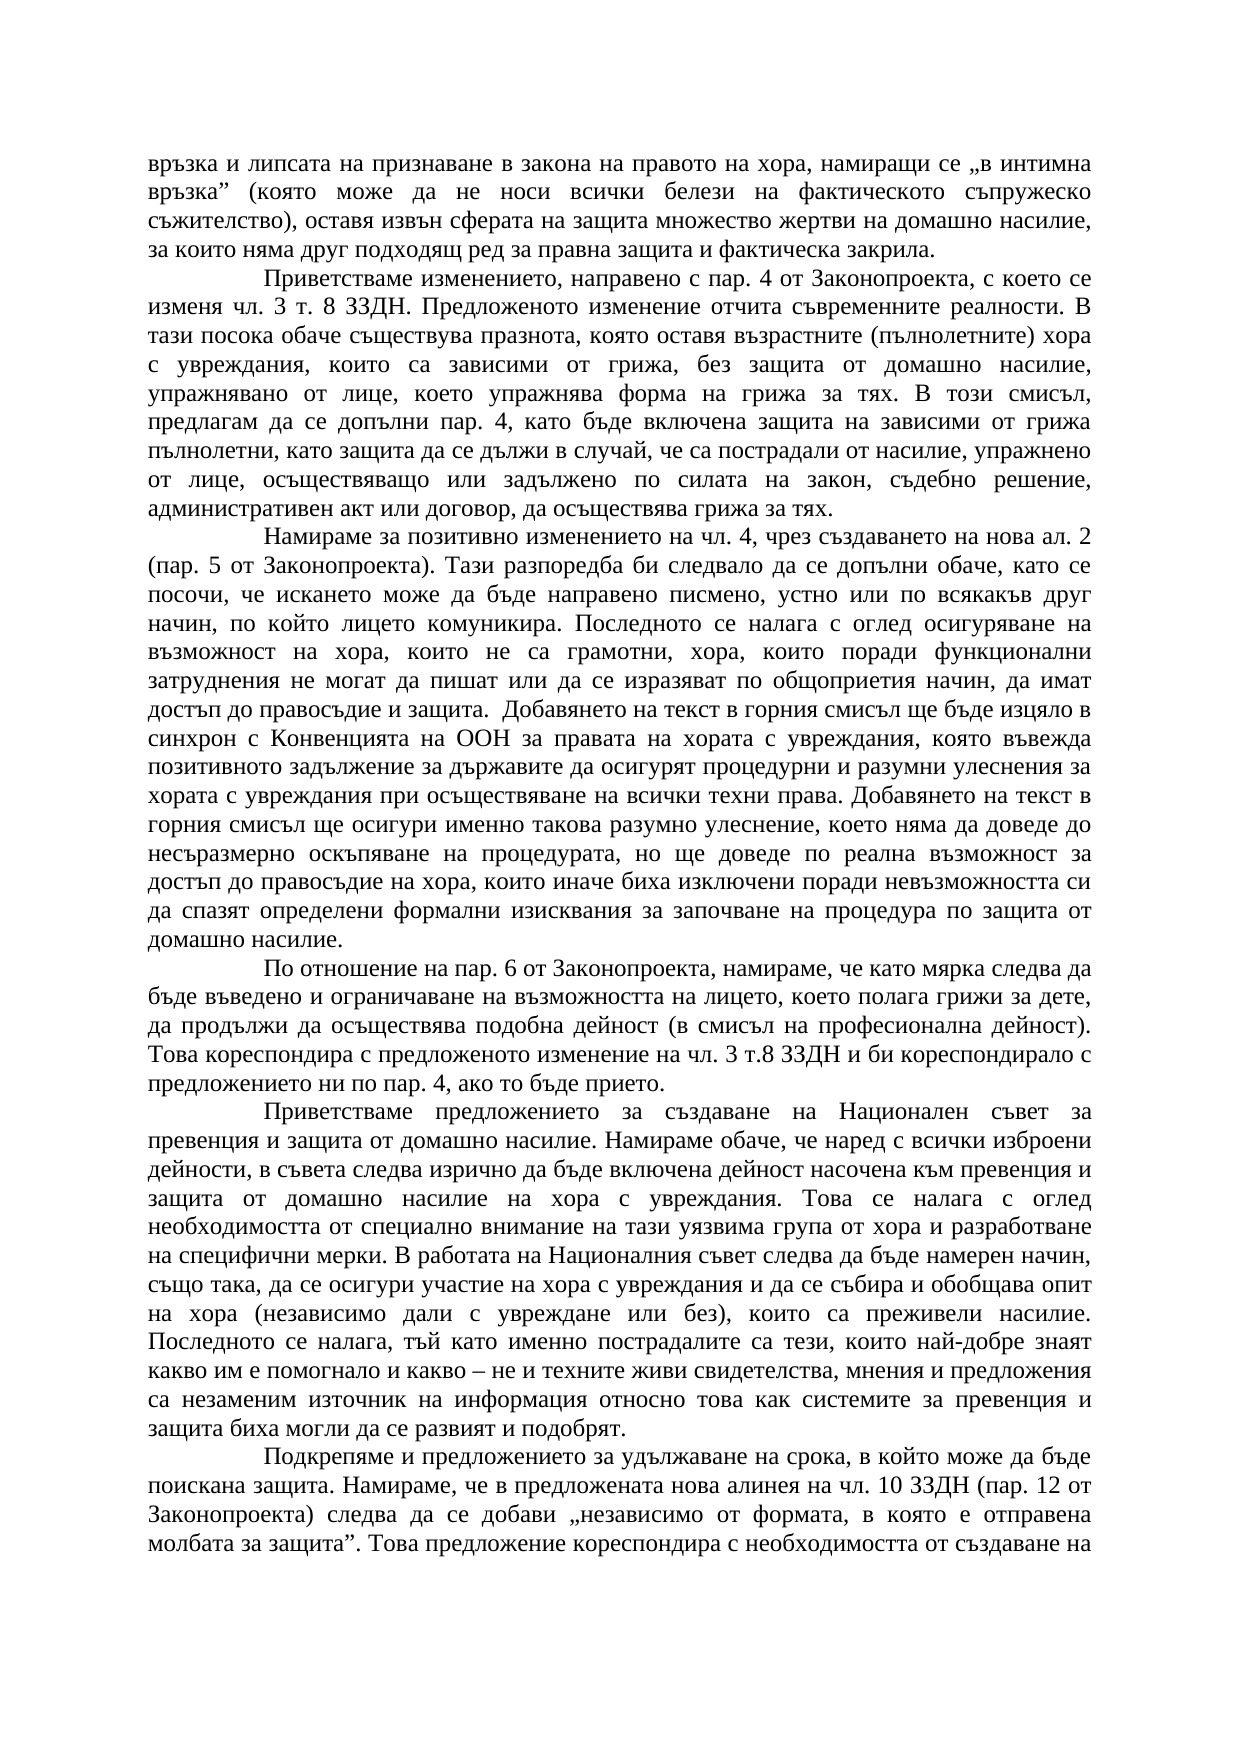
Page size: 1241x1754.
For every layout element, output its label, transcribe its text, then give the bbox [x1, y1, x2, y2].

text По отношение на пар. 6 от Законопроекта, намираме, че като мярка следва да бъде въведено и ограничаване на възможността на лицето, което полага грижи за дете, да продължи да осъществява подобна дейност (в смисъл на професионална дейност). Това кореспондира с предложеното изменение на чл. 3 т.8 ЗЗДН и би кореспондирало с предложението ни по пар. 4, ако то бъде прието. [148, 953, 1093, 1096]
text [148, 1441, 1093, 1556]
text Приветстваме изменението, направено с пар. 4 от Законопроекта, с което се изменя чл. 3 т. 8 ЗЗДН. Предложеното изменение отчита съвременните реалности. В тази посока обаче съществува празнота, която оставя възрастните (пълнолетните) хора с увреждания, които са зависими от грижа, без защита от домашно насилие, упражнявано от лице, което упражнява форма на грижа за тях. В този смисъл, предлагам да се допълни пар. 4, като бъде включена защита на зависими от грижа пълнолетни, като защита да се дължи в случай, че са пострадали от насилие, упражнено от лице, осъществяващо или задължено по силата на закон, съдебно решение, административен акт или договор, да осъществява грижа за тях. [148, 263, 1093, 521]
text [148, 148, 1093, 263]
text Приветстваме предложението за създаване на Национален съвет за превенция и защита от домашно насилие. Намираме обаче, че наред с всички изброени дейности, в съвета следва изрично да бъде включена дейност насочена към превенция и защита от домашно насилие на хора с увреждания. Това се налага с оглед необходимостта от специално внимание на тази уязвима група от хора и разработване на специфични мерки. В работата на Националния съвет следва да бъде намерен начин, също така, да се осигури участие на хора с увреждания и да се събира и обобщава опит на хора (независимо дали с увреждане или без), които са преживели насилие. Последното се налага, тъй като именно пострадалите са тези, които най-добре знаят какво им е помогнало и какво – не и техните живи свидетелства, мнения и предложения са незаменим източник на информация относно това как системите за превенция и защита биха могли да се развият и подобрят. [148, 1096, 1093, 1441]
text Намираме за позитивно изменението на чл. 4, чрез създаването на нова ал. 2 (пар. 5 от Законопроекта). Тази разпоредба би следвало да се допълни обаче, като се посочи, че искането може да бъде направено писмено, устно или по всякакъв друг начин, по който лицето комуникира. Последното се налага с оглед осигуряване на възможност на хора, които не са грамотни, хора, които поради функционални затруднения не могат да пишат или да се изразяват по общоприетия начин, да имат достъп до правосъдие и защита. Добавянето на текст в горния смисъл ще бъде изцяло в синхрон с Конвенцията на ООН за правата на хората с увреждания, която въвежда позитивното задължение за държавите да осигурят процедурни и разумни улеснения за хората с увреждания при осъществяване на всички техни права. Добавянето на текст в горния смисъл ще осигури именно такова разумно улеснение, което няма да доведе до несъразмерно оскъпяване на процедурата, но ще доведе по реална възможност за достъп до правосъдие на хора, които иначе биха изключени поради невъзможността си да спазят определени формални изисквания за започване на процедура по защита от домашно насилие. [148, 521, 1093, 953]
